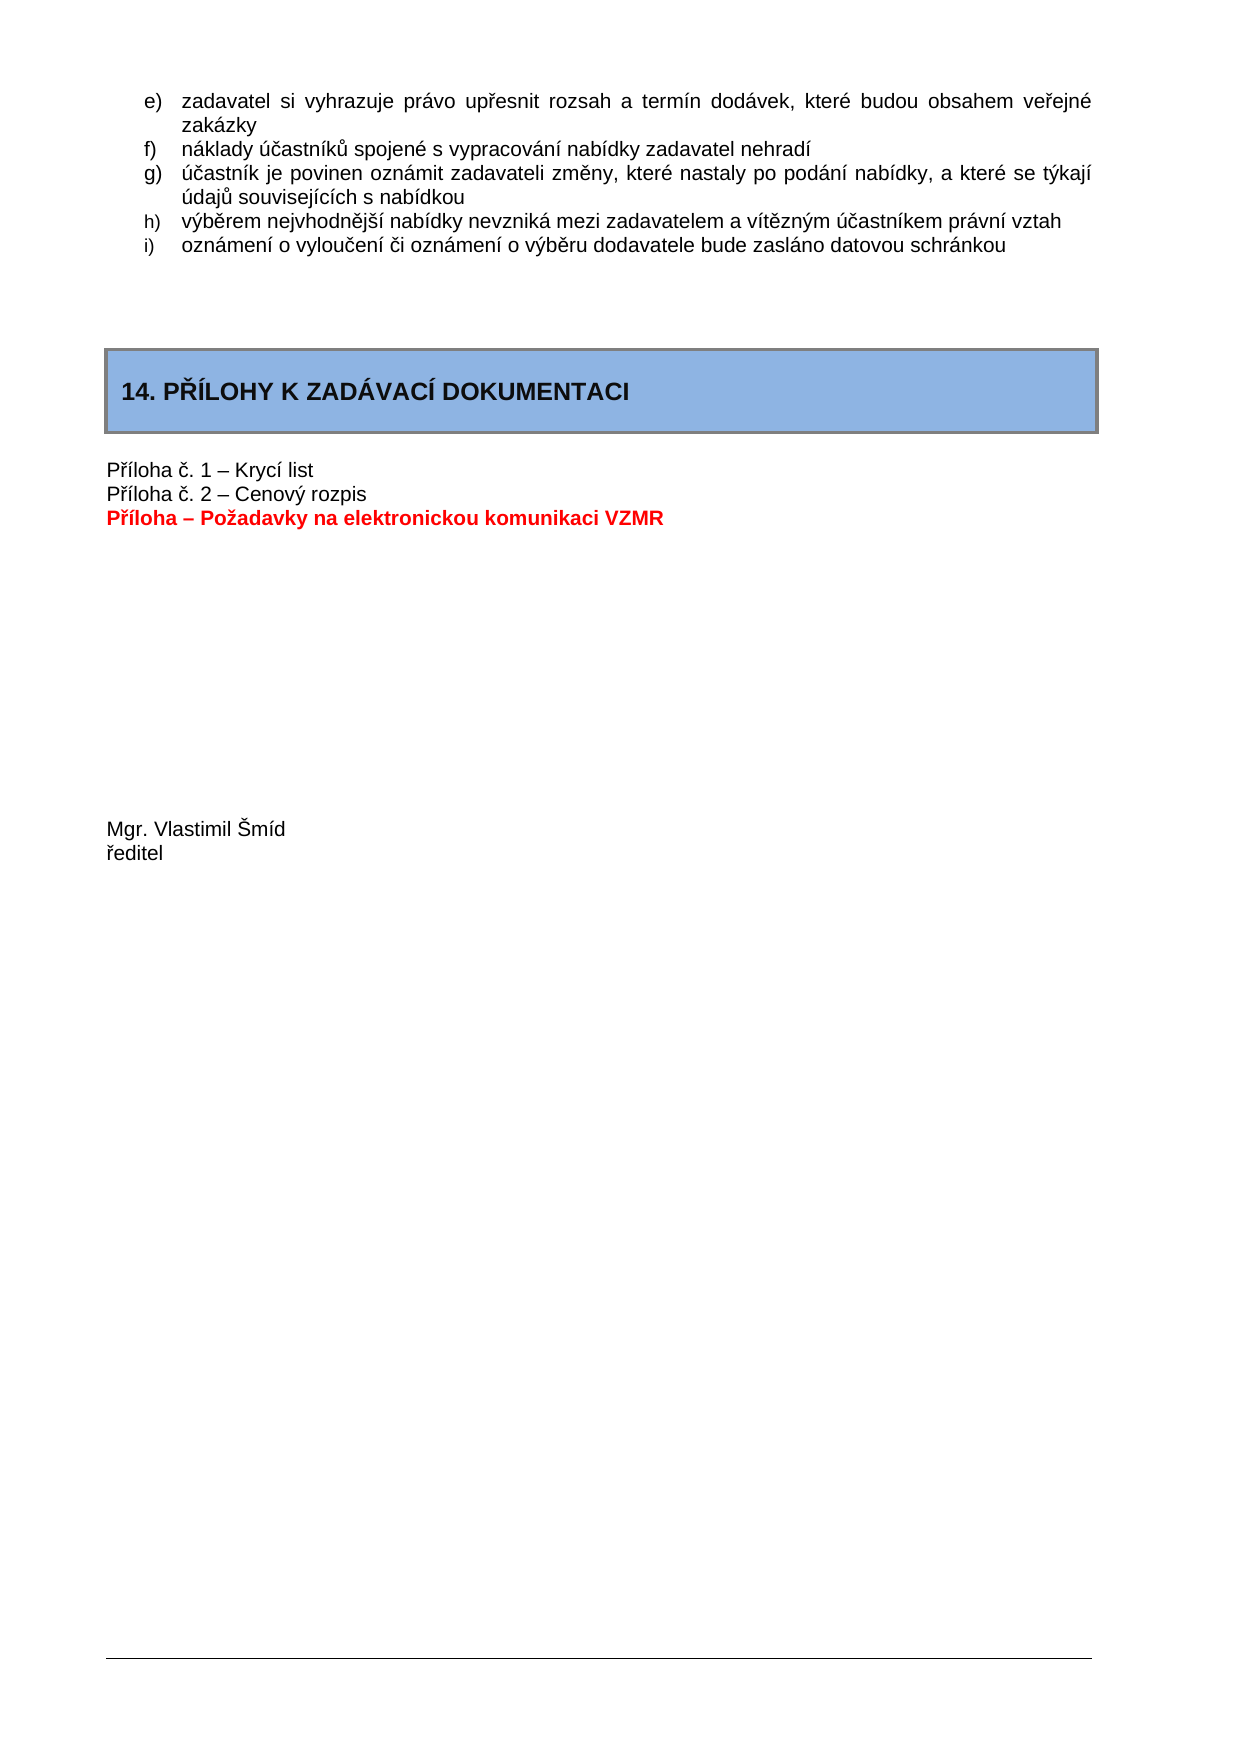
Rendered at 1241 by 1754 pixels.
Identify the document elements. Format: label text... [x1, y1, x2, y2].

text Příloha č. 2 – Cenový rozpis [106, 482, 1092, 506]
text Mgr. Vlastimil Šmíd [106, 817, 1092, 841]
list účastník je povinen oznámit zadavateli změny, které nastaly po podání nabídky, a které se týkají údajů souvisejících s nabídkou [144, 161, 1092, 208]
list oznámení o vyloučení či oznámení o výběru dodavatele bude zasláno datovou schránkou [144, 232, 1092, 256]
text Příloha č. 1 – Krycí list [106, 458, 1092, 482]
list výběrem nejvhodnější nabídky nevzniká mezi zadavatelem a vítězným účastníkem právní vztah [144, 208, 1092, 232]
list náklady účastníků spojené s vypracování nabídky zadavatel nehradí [144, 137, 1092, 161]
text Příloha – Požadavky na elektronickou komunikaci VZMR [106, 506, 1092, 529]
list zadavatel si vyhrazuje právo upřesnit rozsah a termín dodávek, které budou obsahem veřejné zakázky [144, 89, 1092, 137]
text ředitel [106, 841, 1092, 865]
